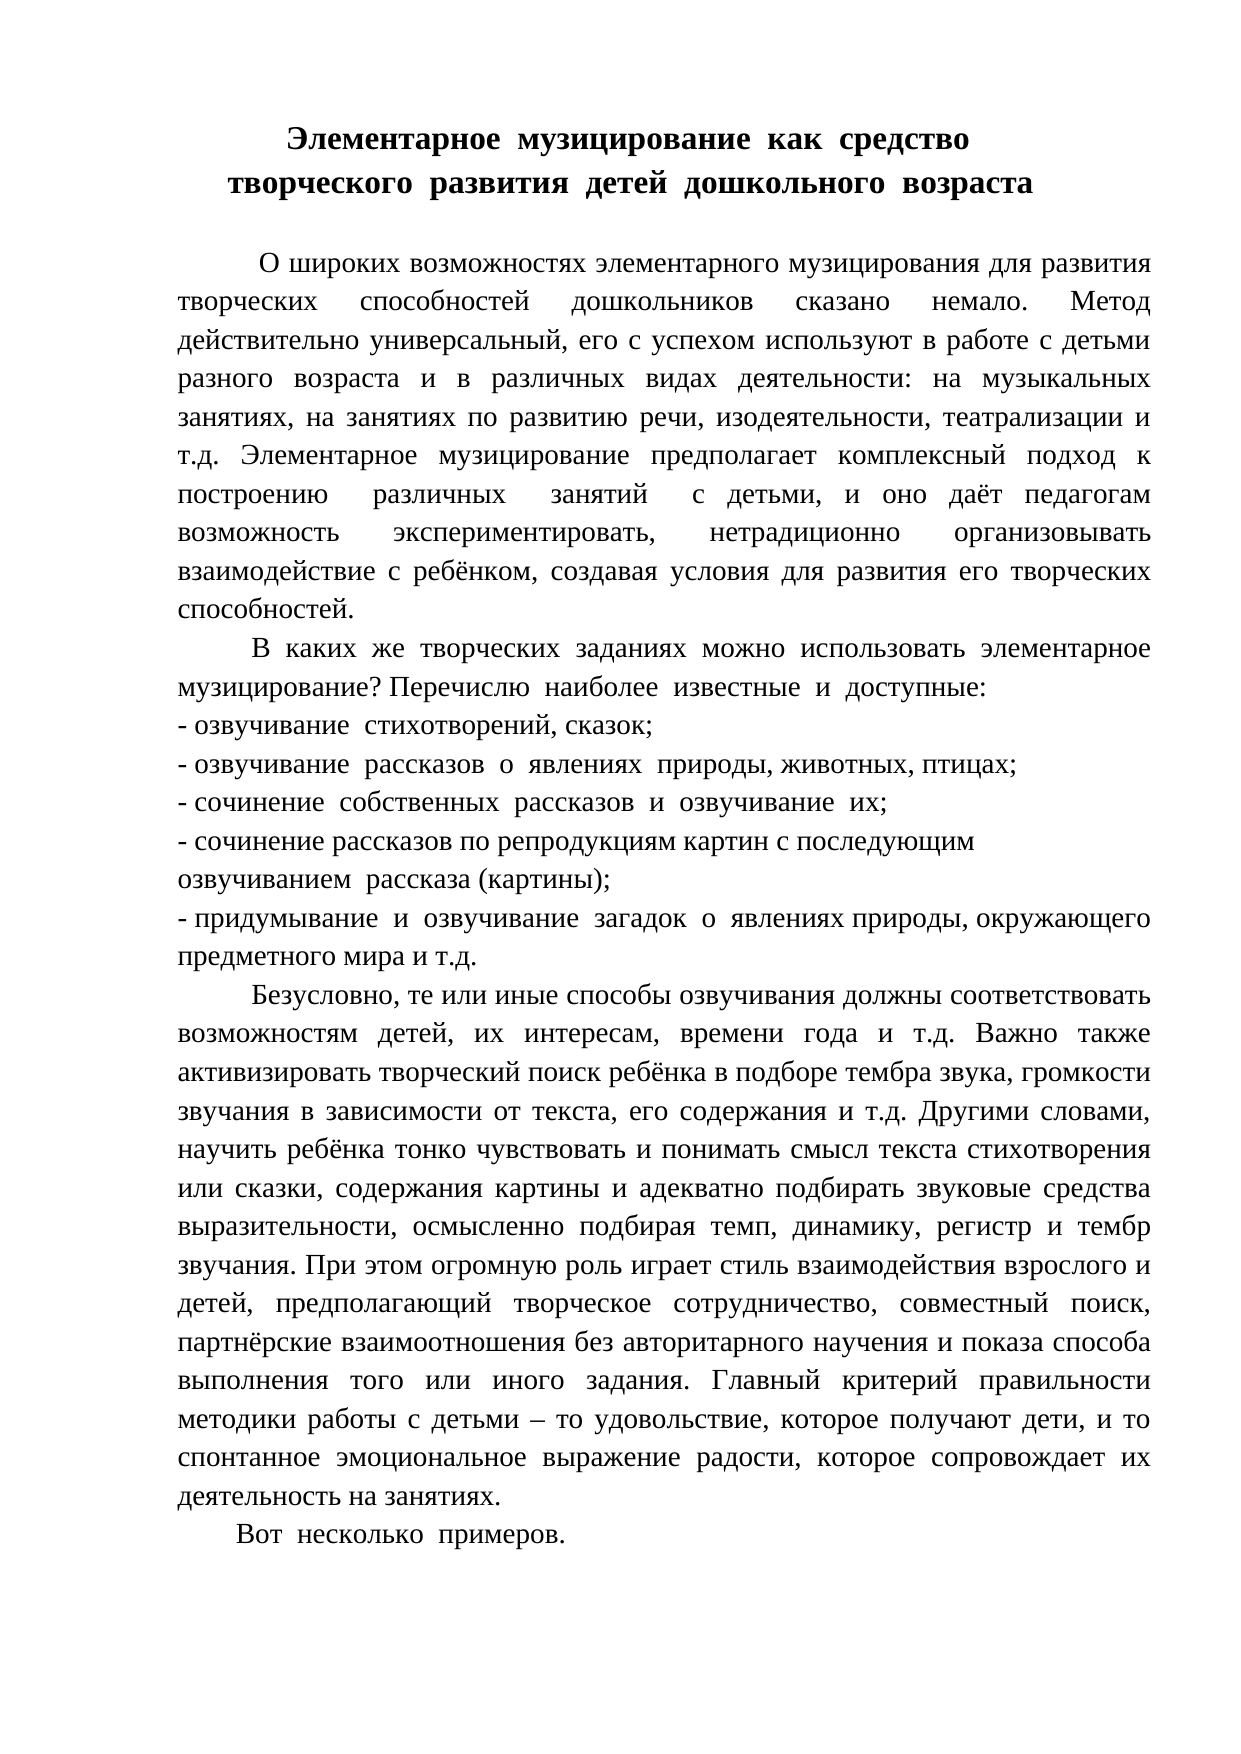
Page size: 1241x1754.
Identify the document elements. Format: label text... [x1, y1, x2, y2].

text творческого развития детей дошкольного возраста [177, 162, 1152, 201]
text - сочинение собственных рассказов и озвучивание их; [177, 784, 1152, 818]
text - озвучивание стихотворений, сказок; [177, 707, 1152, 741]
text Элементарное музицирование как средство [177, 118, 1152, 156]
text О широких возможностях элементарного музицирования для развития творческих способностей дошкольников сказано немало. Метод действительно универсальный, его с успехом используют в работе с детьми разного возраста и в различных видах деятельности: на музыкальных занятиях, на занятиях по развитию речи, изодеятельности, театрализации и т.д. Элементарное музицирование предполагает комплексный подход к построению различных занятий с детьми, и оно даёт педагогам возможность экспериментировать, нетрадиционно организовывать взаимодействие с ребёнком, создавая условия для развития его творческих способностей. [177, 245, 1152, 625]
text В каких же творческих заданиях можно использовать элементарное музицирование? Перечислю наиболее известные и доступные: [177, 630, 1152, 702]
text - озвучивание рассказов о явлениях природы, животных, птицах; [177, 746, 1152, 779]
text Вот несколько примеров. [177, 1517, 1152, 1550]
text Безусловно, те или иные способы озвучивания должны соответствовать возможностям детей, их интересам, времени года и т.д. Важно также активизировать творческий поиск ребёнка в подборе тембра звука, громкости звучания в зависимости от текста, его содержания и т.д. Другими словами, научить ребёнка тонко чувствовать и понимать смысл текста стихотворения или сказки, содержания картины и адекватно подбирать звуковые средства выразительности, осмысленно подбирая темп, динамику, регистр и тембр звучания. При этом огромную роль играет стиль взаимодействия взрослого и детей, предполагающий творческое сотрудничество, совместный поиск, партнёрские взаимоотношения без авторитарного научения и показа способа выполнения того или иного задания. Главный критерий правильности методики работы с детьми – то удовольствие, которое получают дети, и то спонтанное эмоциональное выражение радости, которое сопровождает их деятельность на занятиях. [177, 977, 1152, 1512]
text - сочинение рассказов по репродукциям картин с последующим озвучиванием рассказа (картины); [177, 823, 1152, 895]
text - придумывание и озвучивание загадок о явлениях природы, окружающего предметного мира и т.д. [177, 900, 1152, 972]
